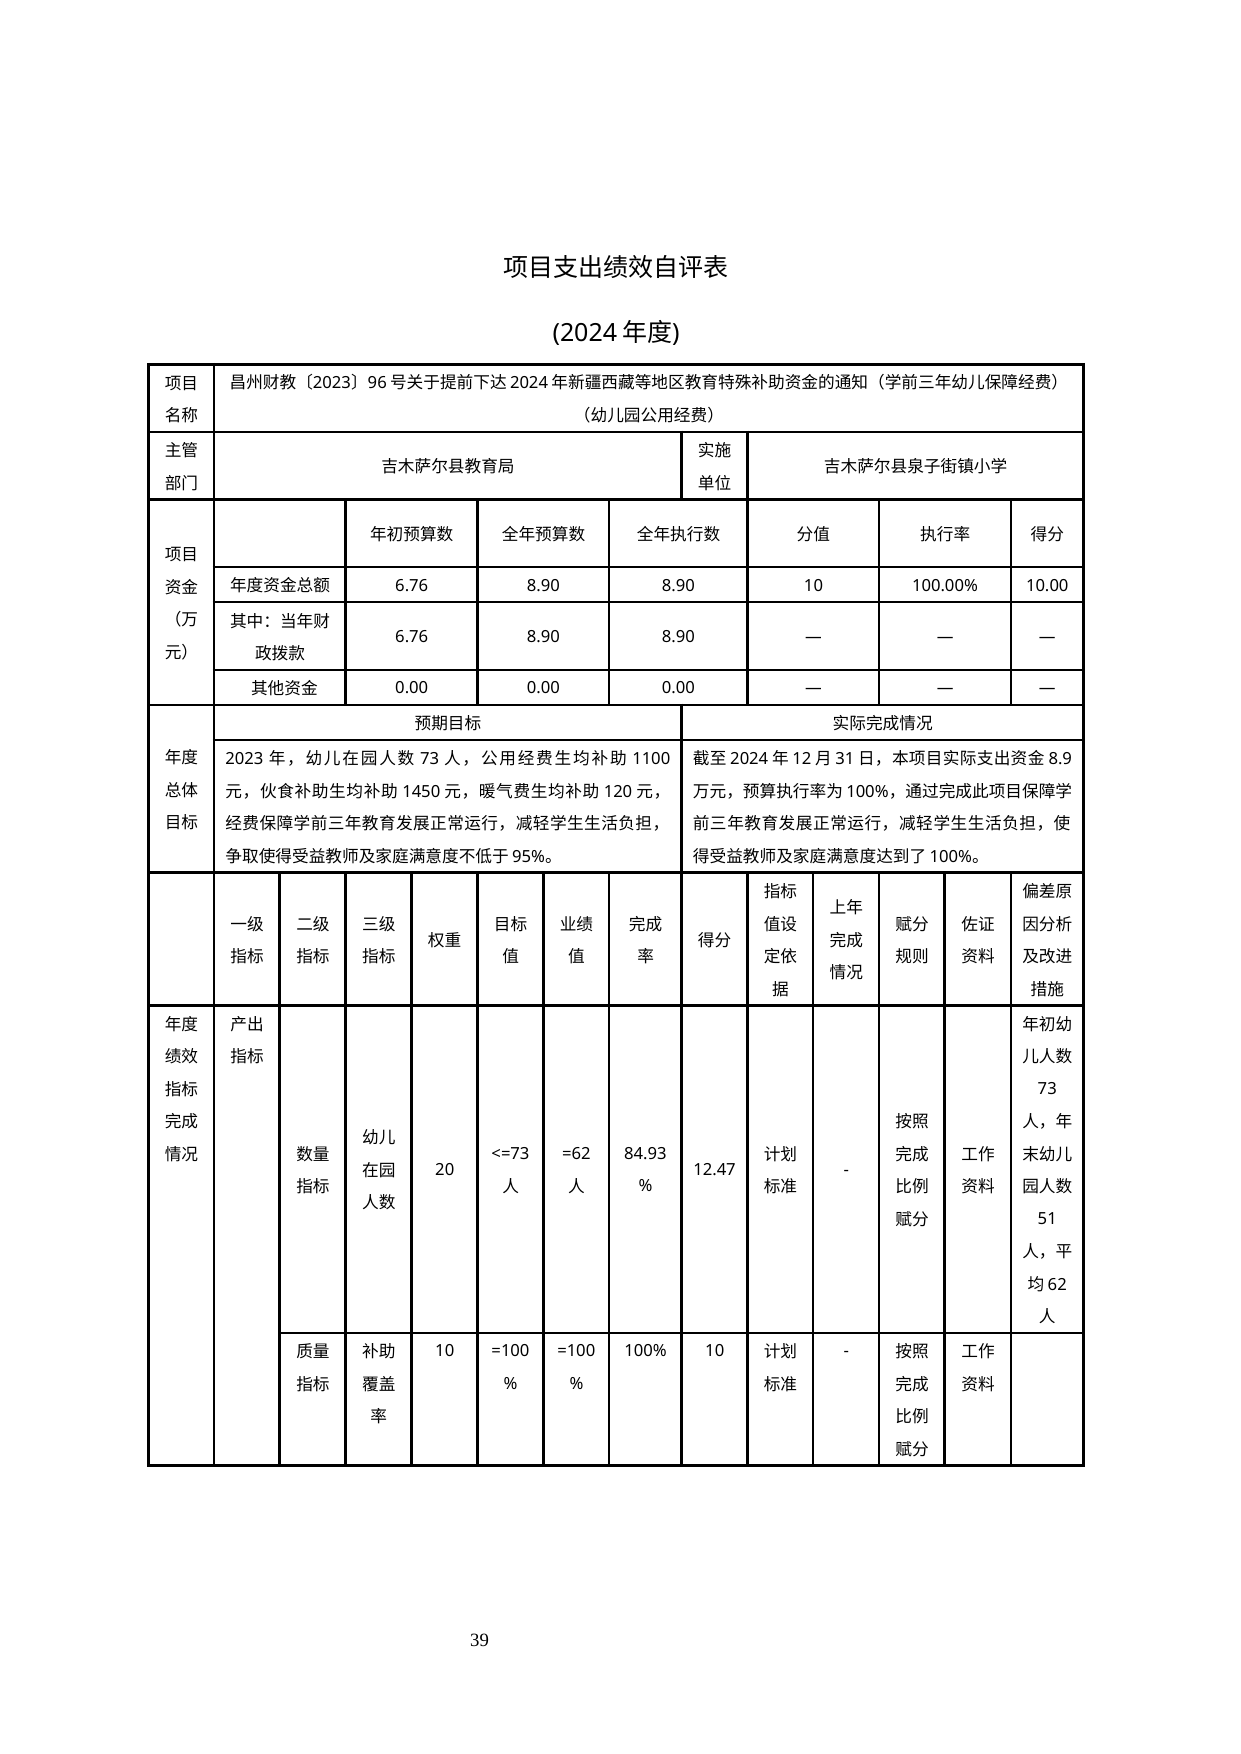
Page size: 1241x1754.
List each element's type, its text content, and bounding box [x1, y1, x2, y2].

table_cell — [749, 603, 878, 668]
table_cell 预期目标 [215, 706, 680, 739]
table_cell [215, 501, 344, 566]
table_cell 一级指标 [215, 874, 278, 1004]
table_cell 质量指标 [281, 1334, 344, 1464]
table_cell 年度总体目标 [150, 706, 213, 871]
table_cell 0.00 [479, 671, 608, 703]
table_cell 产出指标 [215, 1007, 278, 1464]
table_cell 10 [413, 1334, 476, 1464]
table_cell — [880, 671, 1010, 703]
table_cell 2023年，幼儿在园人数73人，公用经费生均补助1100元，伙食补助生均补助1450元，暖气费生均补助120元，经费保障学前三年教育发展正常运行，减轻学生生活负担，争取使得受益教师及家庭满意度不低于95%。 [215, 741, 680, 871]
table_cell [150, 874, 213, 1004]
table_cell 项目名称 [150, 366, 213, 431]
table_cell 0.00 [610, 671, 746, 703]
table_cell - [814, 1007, 878, 1331]
table_cell 业绩值 [545, 874, 608, 1004]
table_cell 计划标准 [749, 1334, 812, 1464]
table_cell 10 [683, 1334, 746, 1464]
table_cell 年度资金总额 [215, 568, 344, 601]
table_cell 吉木萨尔县教育局 [215, 433, 680, 498]
table_cell 截至2024年12月31日，本项目实际支出资金8.9万元，预算执行率为100%，通过完成此项目保障学前三年教育发展正常运行，减轻学生生活负担，使得受益教师及家庭满意度达到了100%。 [683, 741, 1082, 871]
table_cell 得分 [683, 874, 746, 1004]
table_cell 0.00 [347, 671, 476, 703]
table_cell 12.47 [683, 1007, 746, 1331]
table_cell 84.93% [610, 1007, 680, 1331]
table_cell 完成率 [610, 874, 680, 1004]
table_cell 项目资金（万元） [150, 501, 213, 703]
table_cell [1012, 1334, 1082, 1464]
table_cell — [749, 671, 878, 703]
table_cell 10.00 [1012, 568, 1082, 601]
table_cell 偏差原因分析及改进措施 [1012, 874, 1082, 1004]
table_cell 100% [610, 1334, 680, 1464]
table_cell 执行率 [880, 501, 1010, 566]
table_cell — [1012, 671, 1082, 703]
table_cell 全年预算数 [479, 501, 608, 566]
table_cell 其他资金 [215, 671, 344, 703]
table_cell 20 [413, 1007, 476, 1331]
table_cell 佐证资料 [946, 874, 1010, 1004]
table_cell 昌州财教〔2023〕96号关于提前下达2024年新疆西藏等地区教育特殊补助资金的通知（学前三年幼儿保障经费）（幼儿园公用经费） [215, 366, 1082, 431]
table_cell 上年完成情况 [814, 874, 878, 1004]
table_cell 主管部门 [150, 433, 213, 498]
table_cell 三级指标 [347, 874, 410, 1004]
table_cell 100.00% [880, 568, 1010, 601]
table_cell - [814, 1334, 878, 1464]
table_cell 6.76 [347, 568, 476, 601]
table_cell — [880, 603, 1010, 668]
table_cell 年初预算数 [347, 501, 476, 566]
table_cell 目标值 [479, 874, 542, 1004]
table_cell =100% [479, 1334, 542, 1464]
table_cell 年度绩效指标完成情况 [150, 1007, 213, 1464]
table_cell 10 [749, 568, 878, 601]
table_cell 年初幼儿人数73人，年末幼儿园人数51人，平均62人 [1012, 1007, 1082, 1331]
table_cell 分值 [749, 501, 878, 566]
table_cell =62人 [545, 1007, 608, 1331]
table_cell — [1012, 603, 1082, 668]
table_cell 计划标准 [749, 1007, 812, 1331]
table_cell 按照完成比例赋分 [880, 1334, 943, 1464]
table_cell 工作资料 [946, 1334, 1010, 1464]
table_cell 全年执行数 [610, 501, 746, 566]
table_cell 实际完成情况 [683, 706, 1082, 739]
table_cell 指标值设定依据 [749, 874, 812, 1004]
table_cell 其中：当年财政拨款 [215, 603, 344, 668]
table_cell 8.90 [479, 568, 608, 601]
table_cell 补助覆盖率 [347, 1334, 410, 1464]
table_header 项目支出绩效自评表 [148, 233, 1083, 298]
table_cell (2024年度) [148, 298, 1083, 363]
table_cell 8.90 [610, 603, 746, 668]
table_cell 工作资料 [946, 1007, 1010, 1331]
table_cell 幼儿在园人数 [347, 1007, 410, 1331]
table_cell 实施单位 [683, 433, 746, 498]
table_cell =100% [545, 1334, 608, 1464]
table_cell 8.90 [610, 568, 746, 601]
table_cell 得分 [1012, 501, 1082, 566]
table_cell 吉木萨尔县泉子街镇小学 [749, 433, 1082, 498]
table_cell 6.76 [347, 603, 476, 668]
table_cell 数量指标 [281, 1007, 344, 1331]
table_cell 8.90 [479, 603, 608, 668]
table_cell 按照完成比例赋分 [880, 1007, 943, 1331]
table_cell 赋分规则 [880, 874, 943, 1004]
table_cell 权重 [413, 874, 476, 1004]
table_cell <=73人 [479, 1007, 542, 1331]
table_cell 二级指标 [281, 874, 344, 1004]
